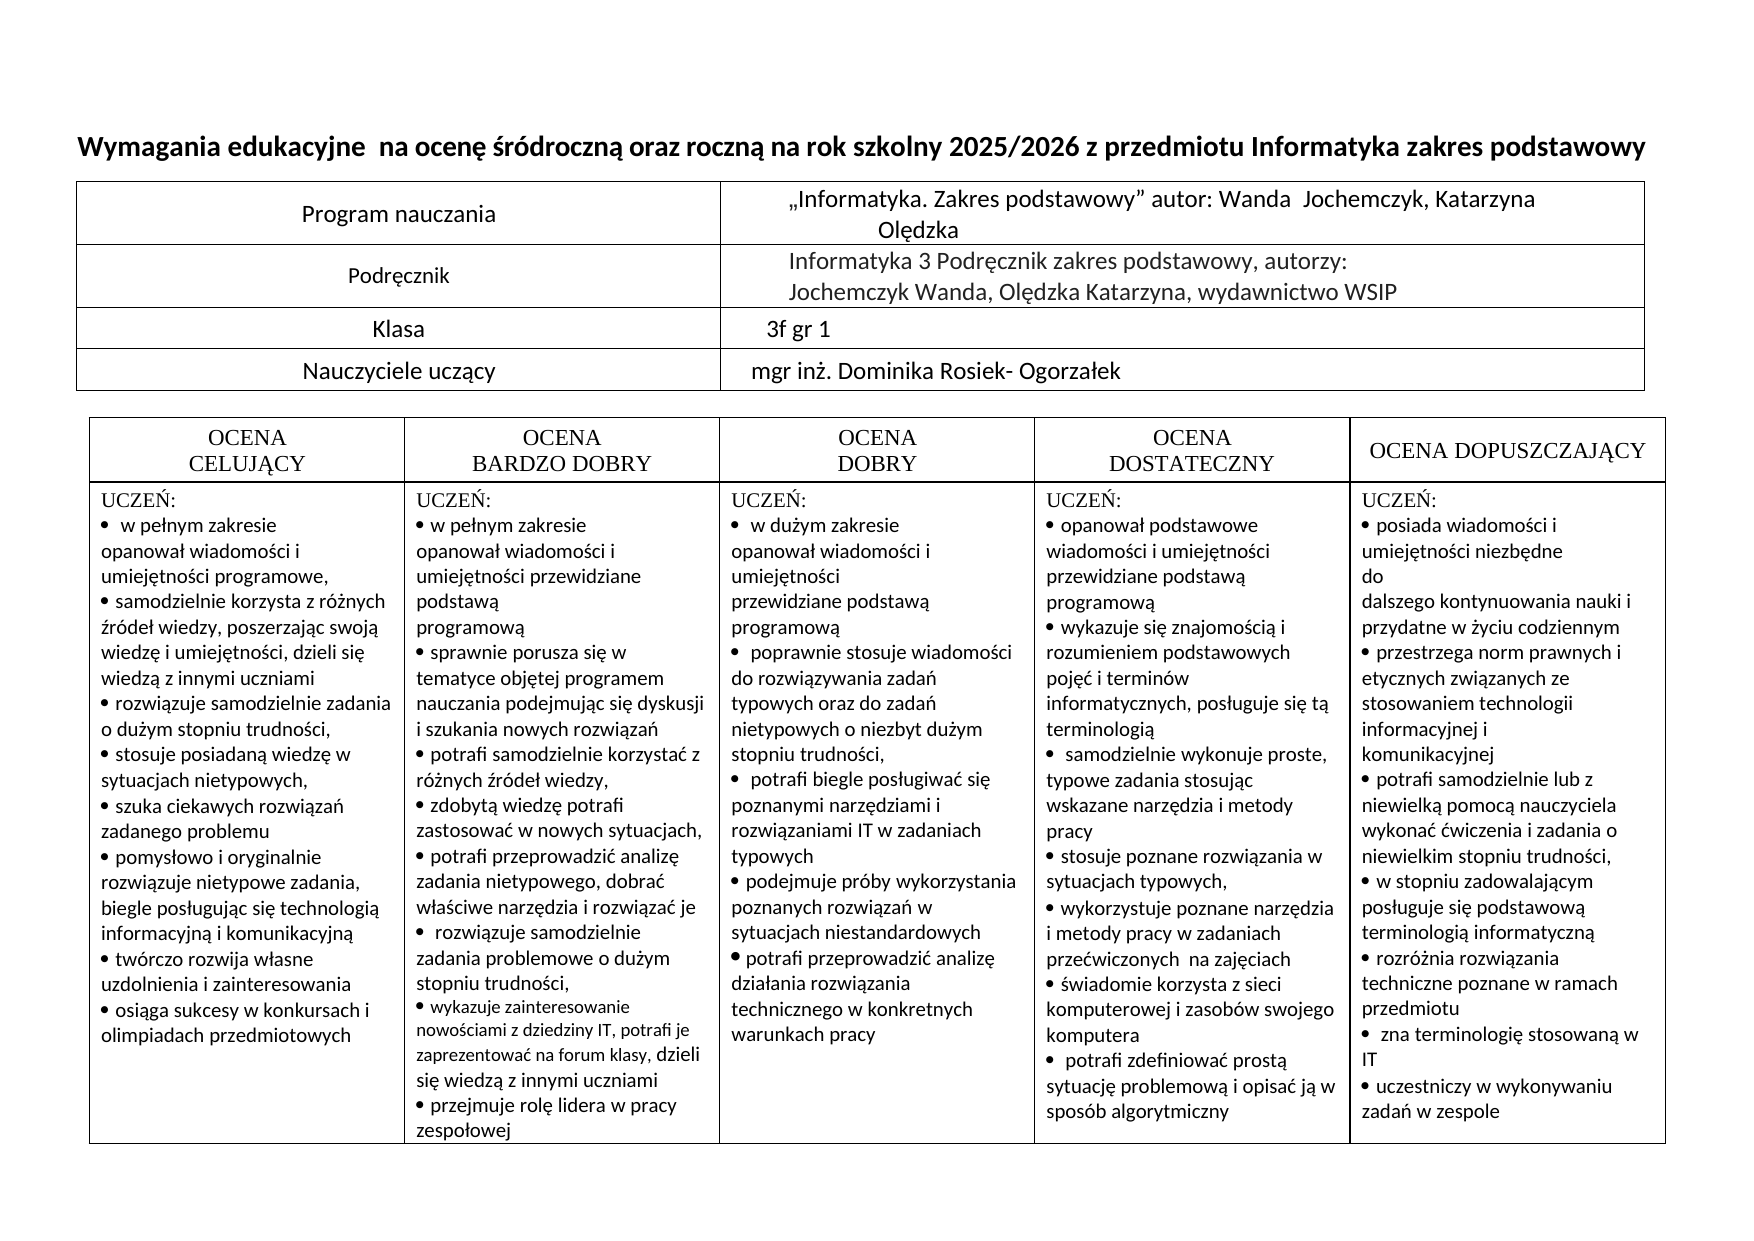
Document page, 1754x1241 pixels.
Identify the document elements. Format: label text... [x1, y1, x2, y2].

table_cell Nauczyciele uczący [77, 349, 720, 390]
table_cell UCZEŃ: w dużym zakresie opanował wiadomości i umiejętności przewidziane podstawą programową poprawnie stosuje wiadomości do rozwiązywania zadań typowych oraz do zadań nietypowych o niezbyt dużym stopniu trudności, potrafi biegle posługiwać się poznanymi narzędziami i rozwiązaniami IT w zadaniach typowych podejmuje próby wykorzystania poznanych rozwiązań w sytuacjach niestandardowych potrafi przeprowadzić analizę działania rozwiązania technicznego w konkretnych warunkach pracy [720, 483, 1034, 1143]
table_cell UCZEŃ: posiada wiadomości i umiejętności niezbędne do dalszego kontynuowania nauki i przydatne w życiu codziennym przestrzega norm prawnych i etycznych związanych ze stosowaniem technologii informacyjnej i komunikacyjnej potrafi samodzielnie lub z niewielką pomocą nauczyciela wykonać ćwiczenia i zadania o niewielkim stopniu trudności, w stopniu zadowalającym posługuje się podstawową terminologią informatyczną rozróżnia rozwiązania techniczne poznane w ramach przedmiotu zna terminologię stosowaną w IT uczestniczy w wykonywaniu zadań w zespole [1351, 483, 1665, 1143]
table_cell UCZEŃ: opanował podstawowe wiadomości i umiejętności przewidziane podstawą programową wykazuje się znajomością i rozumieniem podstawowych pojęć i terminów informatycznych, posługuje się tą terminologią samodzielnie wykonuje proste, typowe zadania stosując wskazane narzędzia i metody pracy stosuje poznane rozwiązania w sytuacjach typowych, wykorzystuje poznane narzędzia i metody pracy w zadaniach przećwiczonych na zajęciach świadomie korzysta z sieci komputerowej i zasobów swojego komputera potrafi zdefiniować prostą sytuację problemową i opisać ją w sposób algorytmiczny [1035, 483, 1349, 1143]
table_header Program nauczania [77, 182, 720, 244]
table_header OCENA DOPUSZCZAJĄCY [1351, 418, 1665, 481]
table_cell Podręcznik [77, 245, 720, 307]
table_header OCENA CELUJĄCY [90, 418, 404, 481]
table_cell mgr inż. Dominika Rosiek- Ogorzałek [721, 349, 1644, 390]
table_header OCENA BARDZO DOBRY [405, 418, 719, 481]
table_cell Klasa [77, 308, 720, 348]
table_cell 3f gr 1 [721, 308, 1644, 348]
table_header OCENA DOBRY [720, 418, 1034, 481]
title Wymagania edukacyjne na ocenę śródroczną oraz roczną na rok szkolny 2025/2026 z przedmiotu Informatyka zakres podstawowy [77, 128, 1672, 163]
table_header OCENA DOSTATECZNY [1035, 418, 1349, 481]
table_header „Informatyka. Zakres podstawowy” autor: Wanda Jochemczyk, Katarzyna Olędzka [721, 182, 1644, 244]
table_cell UCZEŃ: w pełnym zakresie opanował wiadomości i umiejętności programowe, samodzielnie korzysta z różnych źródeł wiedzy, poszerzając swoją wiedzę i umiejętności, dzieli się wiedzą z innymi uczniami rozwiązuje samodzielnie zadania o dużym stopniu trudności, stosuje posiadaną wiedzę w sytuacjach nietypowych, szuka ciekawych rozwiązań zadanego problemu pomysłowo i oryginalnie rozwiązuje nietypowe zadania, biegle posługując się technologią informacyjną i komunikacyjną twórczo rozwija własne uzdolnienia i zainteresowania osiąga sukcesy w konkursach i olimpiadach przedmiotowych [90, 483, 404, 1143]
table_cell Informatyka 3 Podręcznik zakres podstawowy, autorzy: Jochemczyk Wanda, Olędzka Katarzyna, wydawnictwo WSIP [721, 245, 1644, 307]
table_cell UCZEŃ: w pełnym zakresie opanował wiadomości i umiejętności przewidziane podstawą programową sprawnie porusza się w tematyce objętej programem nauczania podejmując się dyskusji i szukania nowych rozwiązań potrafi samodzielnie korzystać z różnych źródeł wiedzy, zdobytą wiedzę potrafi zastosować w nowych sytuacjach, potrafi przeprowadzić analizę zadania nietypowego, dobrać właściwe narzędzia i rozwiązać je rozwiązuje samodzielnie zadania problemowe o dużym stopniu trudności, wykazuje zainteresowanie nowościami z dziedziny IT, potrafi je zaprezentować na forum klasy, dzieli się wiedzą z innymi uczniami przejmuje rolę lidera w pracy zespołowej [405, 483, 719, 1143]
